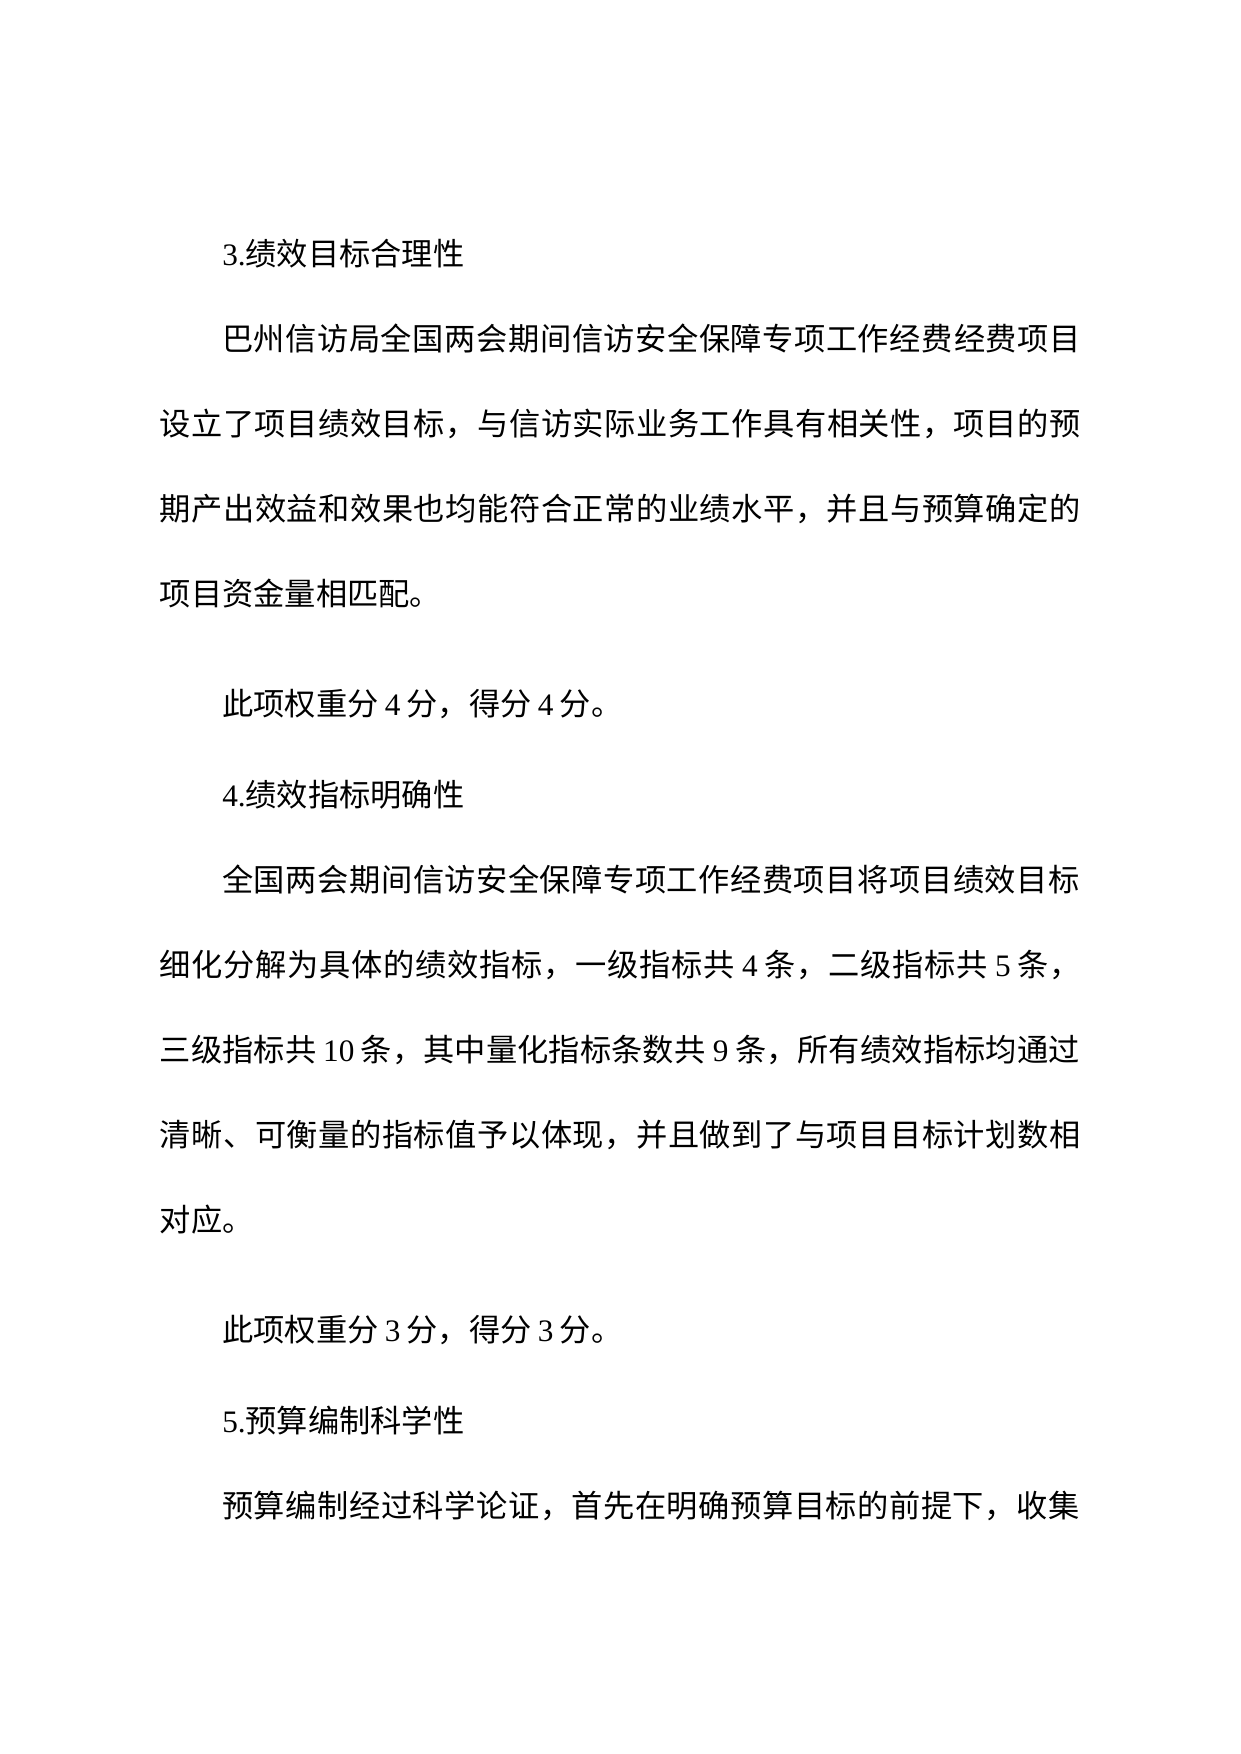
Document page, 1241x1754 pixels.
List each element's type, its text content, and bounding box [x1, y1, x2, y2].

title 此项权重分3分，得分3分。 [159, 1285, 1081, 1370]
title 此项权重分4分，得分4分。 [159, 659, 1081, 744]
text 3.绩效目标合理性 [159, 209, 1081, 294]
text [159, 1461, 1081, 1546]
text 5.预算编制科学性 [159, 1376, 1081, 1461]
text 巴州信访局全国两会期间信访安全保障专项工作经费经费项目设立了项目绩效目标，与信访实际业务工作具有相关性，项目的预期产出效益和效果也均能符合正常的业绩水平，并且与预算确定的项目资金量相匹配。 [159, 294, 1081, 634]
text 4.绩效指标明确性 [159, 750, 1081, 835]
text 全国两会期间信访安全保障专项工作经费项目将项目绩效目标细化分解为具体的绩效指标，一级指标共4条，二级指标共5条，三级指标共10条，其中量化指标条数共9条，所有绩效指标均通过清晰、可衡量的指标值予以体现，并且做到了与项目目标计划数相对应。 [159, 835, 1081, 1260]
